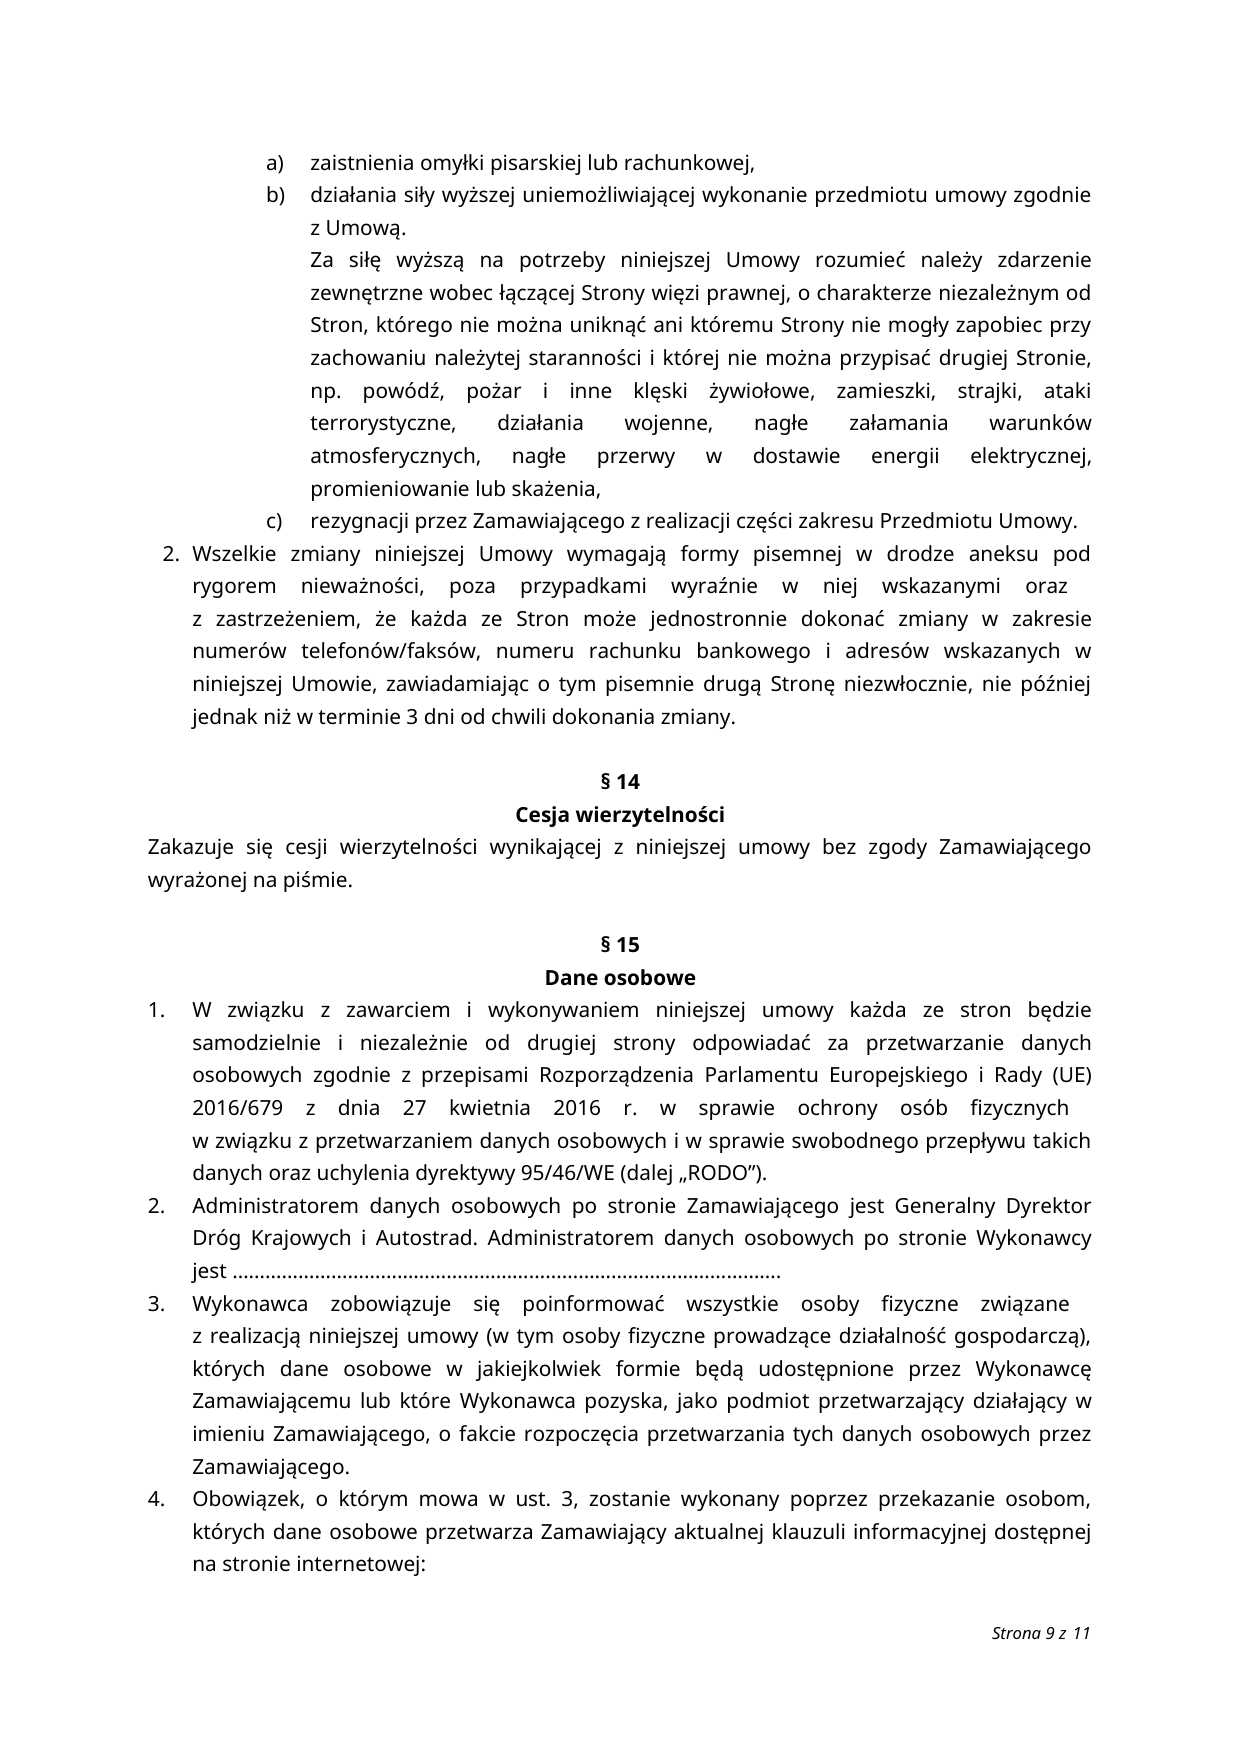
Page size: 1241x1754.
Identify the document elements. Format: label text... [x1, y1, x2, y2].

list Administratorem danych osobowych po stronie Zamawiającego jest Generalny Dyrektor Dróg Krajowych i Autostrad. Administratorem danych osobowych po stronie Wykonawcy jest ………………………………………………………………………………………. [148, 1191, 1093, 1284]
text Dane osobowe [148, 963, 1093, 991]
text b) działania siły wyższej uniemożliwiającej wykonanie przedmiotu umowy zgodnie z Umową. [266, 180, 1093, 241]
text Zakazuje się cesji wierzytelności wynikającej z niniejszej umowy bez zgody Zamawiającego wyrażonej na piśmie. [148, 832, 1093, 893]
list Obowiązek, o którym mowa w ust. 3, zostanie wykonany poprzez przekazanie osobom, których dane osobowe przetwarza Zamawiający aktualnej klauzuli informacyjnej dostępnej na stronie internetowej: [148, 1484, 1093, 1578]
text Za siłę wyższą na potrzeby niniejszej Umowy rozumieć należy zdarzenie zewnętrzne wobec łączącej Strony więzi prawnej, o charakterze niezależnym od Stron, którego nie można uniknąć ani któremu Strony nie mogły zapobiec przy zachowaniu należytej staranności i której nie można przypisać drugiej Stronie, np. powódź, pożar i inne klęski żywiołowe, zamieszki, strajki, ataki terrorystyczne, działania wojenne, nagłe załamania warunków atmosferycznych, nagłe przerwy w dostawie energii elektrycznej, promieniowanie lub skażenia, [310, 245, 1093, 502]
list Wykonawca zobowiązuje się poinformować wszystkie osoby fizyczne związane z realizacją niniejszej umowy (w tym osoby fizyczne prowadzące działalność gospodarczą), których dane osobowe w jakiejkolwiek formie będą udostępnione przez Wykonawcę Zamawiającemu lub które Wykonawca pozyska, jako podmiot przetwarzający działający w imieniu Zamawiającego, o fakcie rozpoczęcia przetwarzania tych danych osobowych przez Zamawiającego. [148, 1289, 1093, 1480]
text § 14 [148, 767, 1093, 796]
text Cesja wierzytelności [148, 800, 1093, 828]
text § 15 [148, 930, 1093, 958]
list Wszelkie zmiany niniejszej Umowy wymagają formy pisemnej w drodze aneksu pod rygorem nieważności, poza przypadkami wyraźnie w niej wskazanymi oraz z zastrzeżeniem, że każda ze Stron może jednostronnie dokonać zmiany w zakresie numerów telefonów/faksów, numeru rachunku bankowego i adresów wskazanych w niniejszej Umowie, zawiadamiając o tym pisemnie drugą Stronę niezwłocznie, nie później jednak niż w terminie 3 dni od chwili dokonania zmiany. [162, 539, 1093, 730]
list W związku z zawarciem i wykonywaniem niniejszej umowy każda ze stron będzie samodzielnie i niezależnie od drugiej strony odpowiadać za przetwarzanie danych osobowych zgodnie z przepisami Rozporządzenia Parlamentu Europejskiego i Rady (UE) 2016/679 z dnia 27 kwietnia 2016 r. w sprawie ochrony osób fizycznych w związku z przetwarzaniem danych osobowych i w sprawie swobodnego przepływu takich danych oraz uchylenia dyrektywy 95/46/WE (dalej „RODO”). [148, 995, 1093, 1187]
text a) zaistnienia omyłki pisarskiej lub rachunkowej, [266, 148, 1093, 176]
text c) rezygnacji przez Zamawiającego z realizacji części zakresu Przedmiotu Umowy. [266, 506, 1093, 535]
